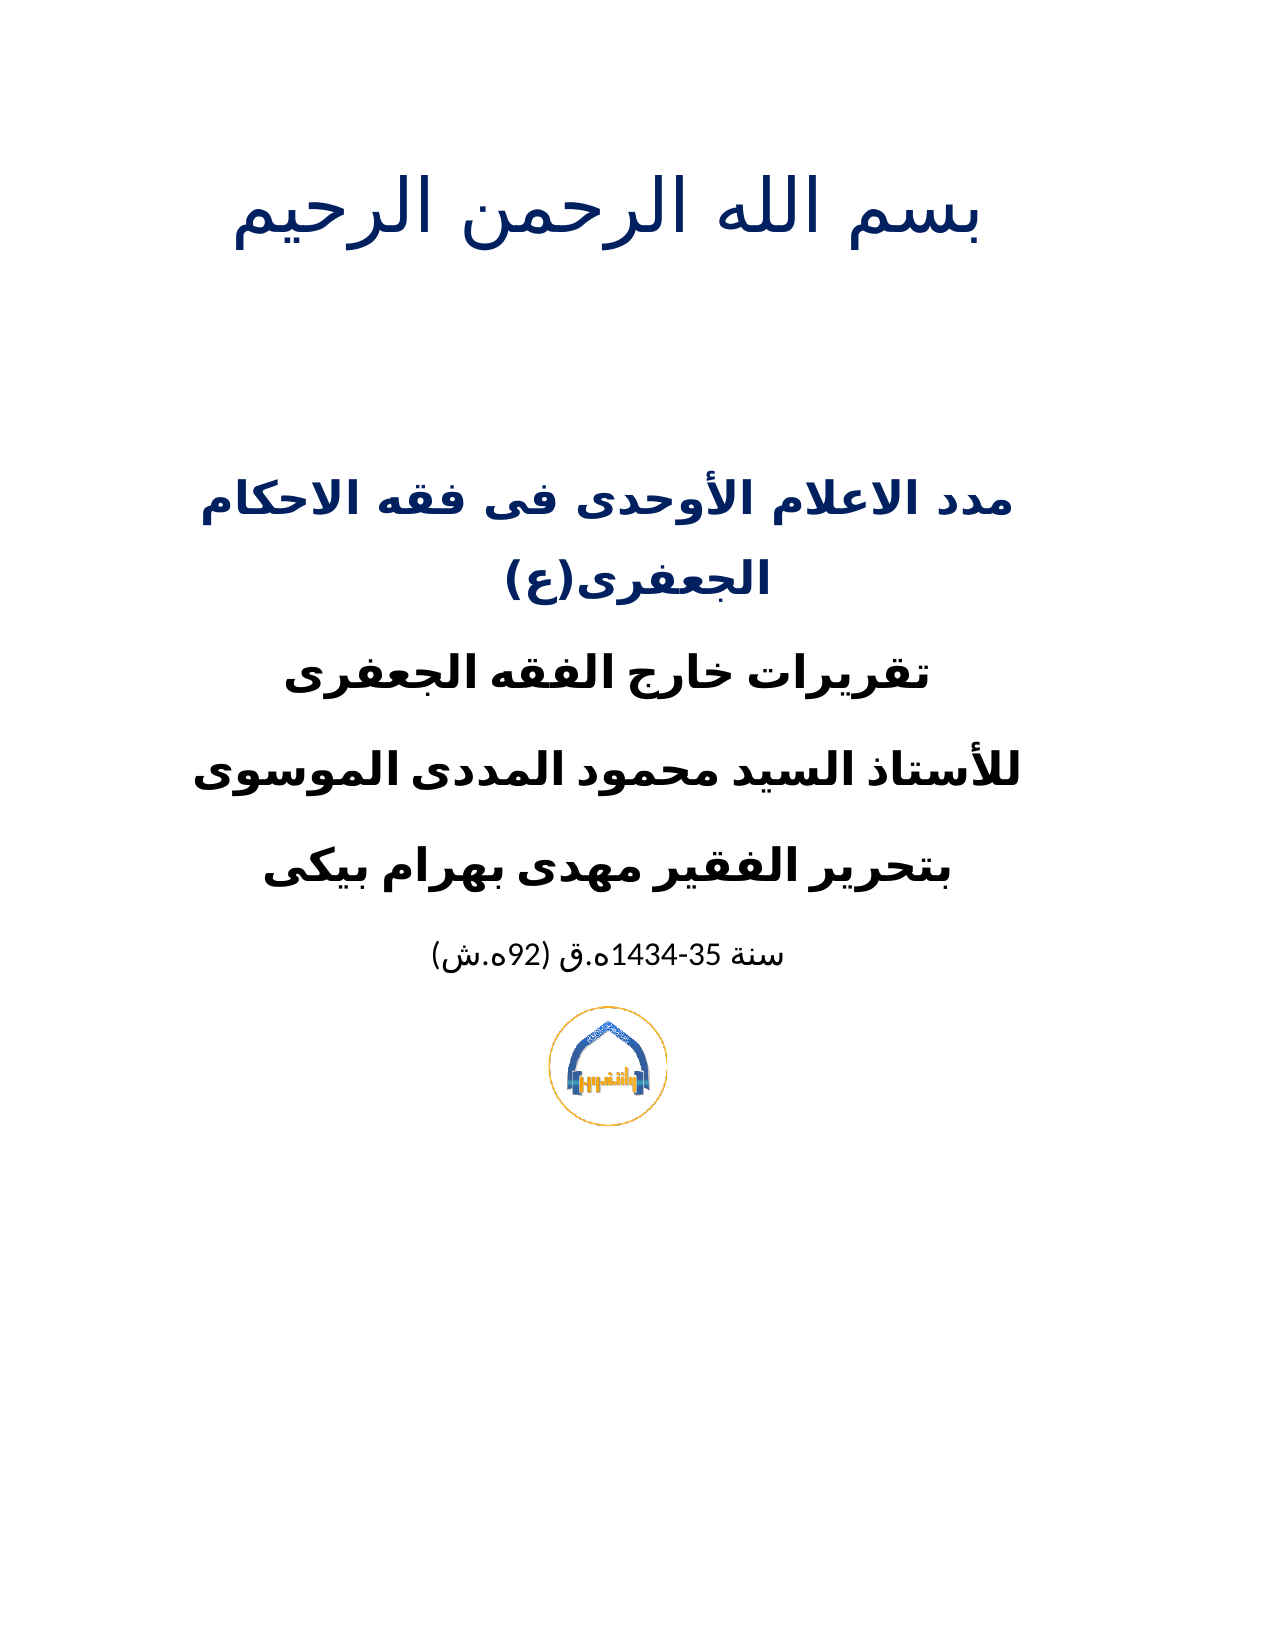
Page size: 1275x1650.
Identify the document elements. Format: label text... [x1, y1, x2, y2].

text بسم الله الرحمن الرحیم [150, 162, 1125, 250]
text تقریرات خارج الفقه الجعفری [150, 644, 1125, 700]
text سنة 35-1434ه.ق (92ه.ش) [150, 933, 1125, 974]
text للأستاذ السید محمود المددی الموسوی [150, 741, 1125, 796]
picture [548, 1006, 668, 1126]
text مدد الاعلام الأوحدی فی فقه الاحکام الجعفری(ع) [150, 472, 1125, 605]
text بتحریر الفقیر مهدی بهرام بیکی [150, 837, 1125, 893]
